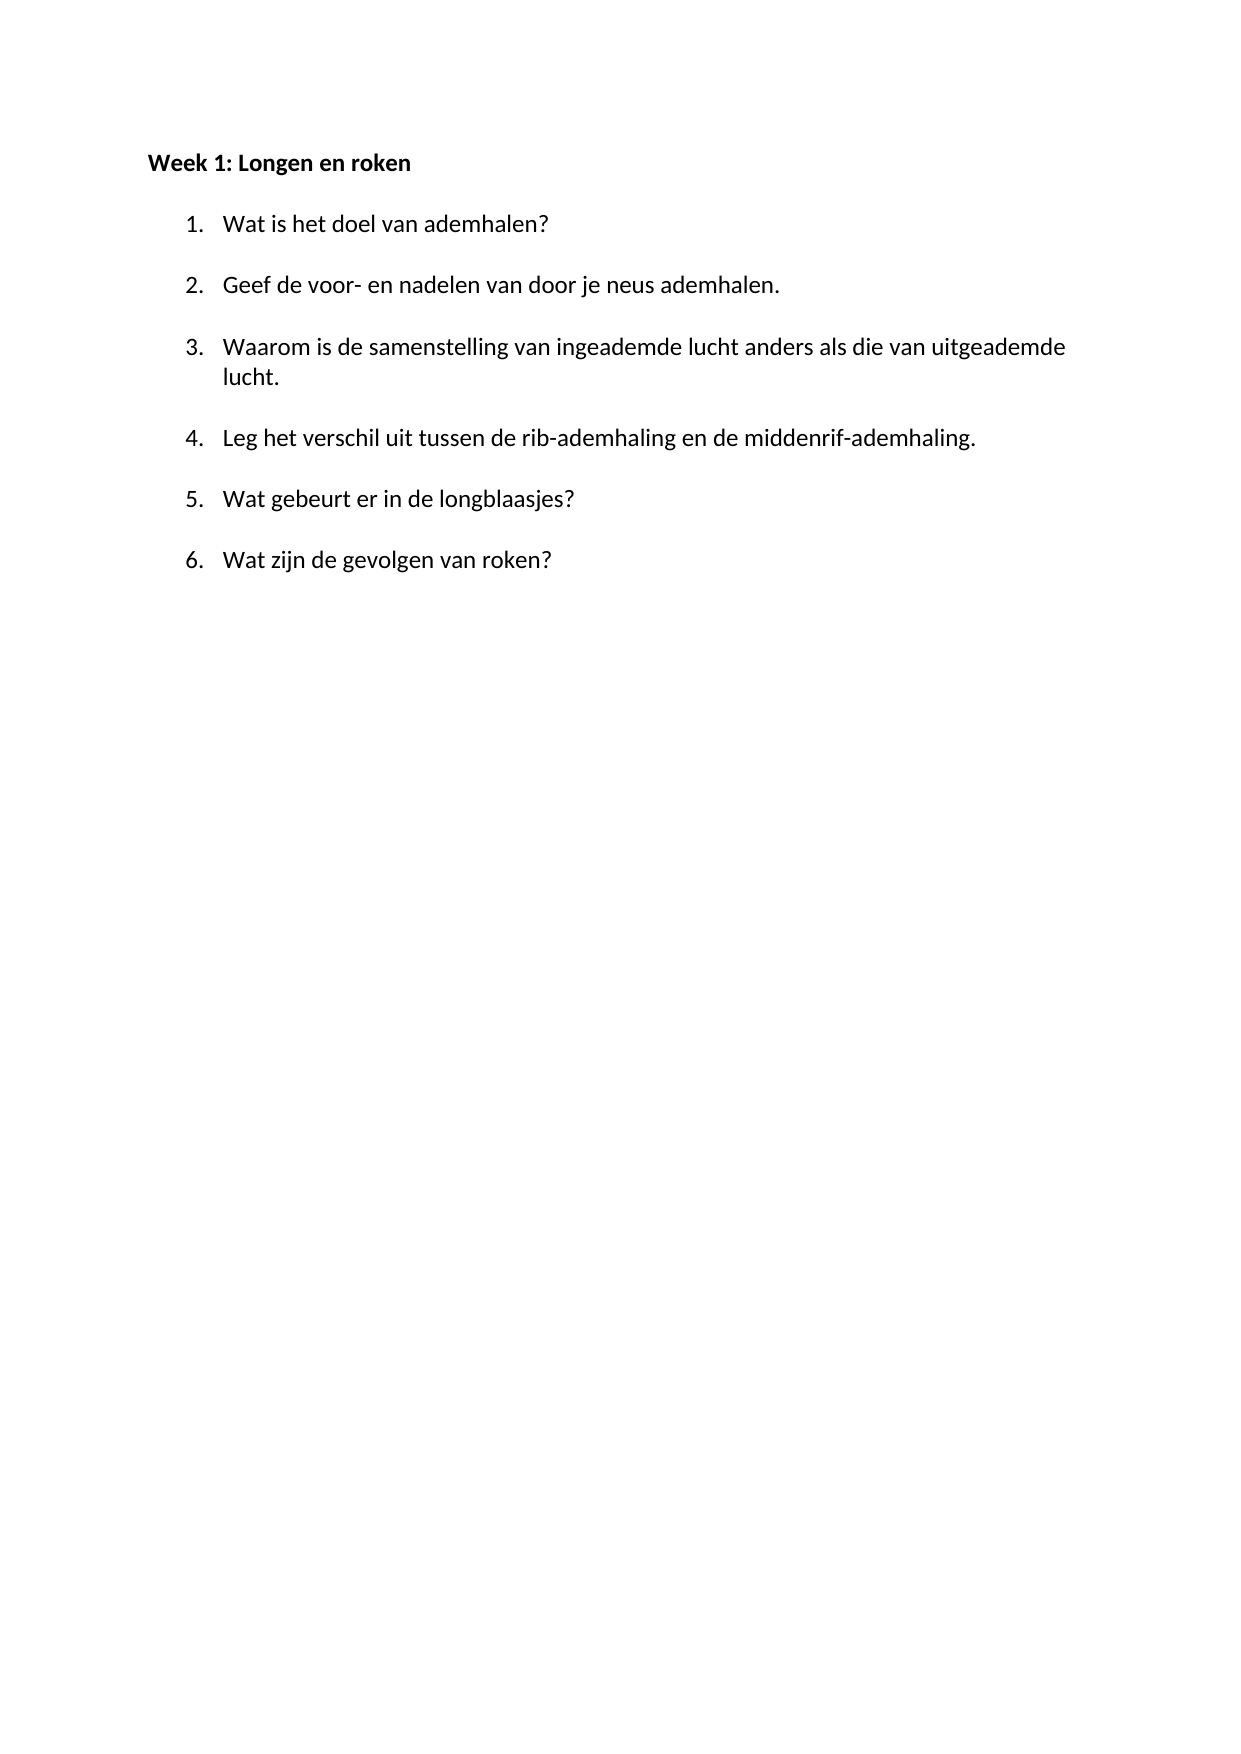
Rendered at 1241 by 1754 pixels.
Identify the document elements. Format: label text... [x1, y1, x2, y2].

list Wat zijn de gevolgen van roken? [185, 544, 1093, 575]
list Waarom is de samenstelling van ingeademde lucht anders als die van uitgeademde lucht. [185, 331, 1093, 392]
list Wat gebeurt er in de longblaasjes? [185, 483, 1093, 514]
text Week 1: Longen en roken [148, 148, 1093, 178]
list Wat is het doel van ademhalen? [185, 209, 1093, 239]
list Geef de voor- en nadelen van door je neus ademhalen. [185, 270, 1093, 300]
list Leg het verschil uit tussen de rib-ademhaling en de middenrif-ademhaling. [185, 422, 1093, 453]
